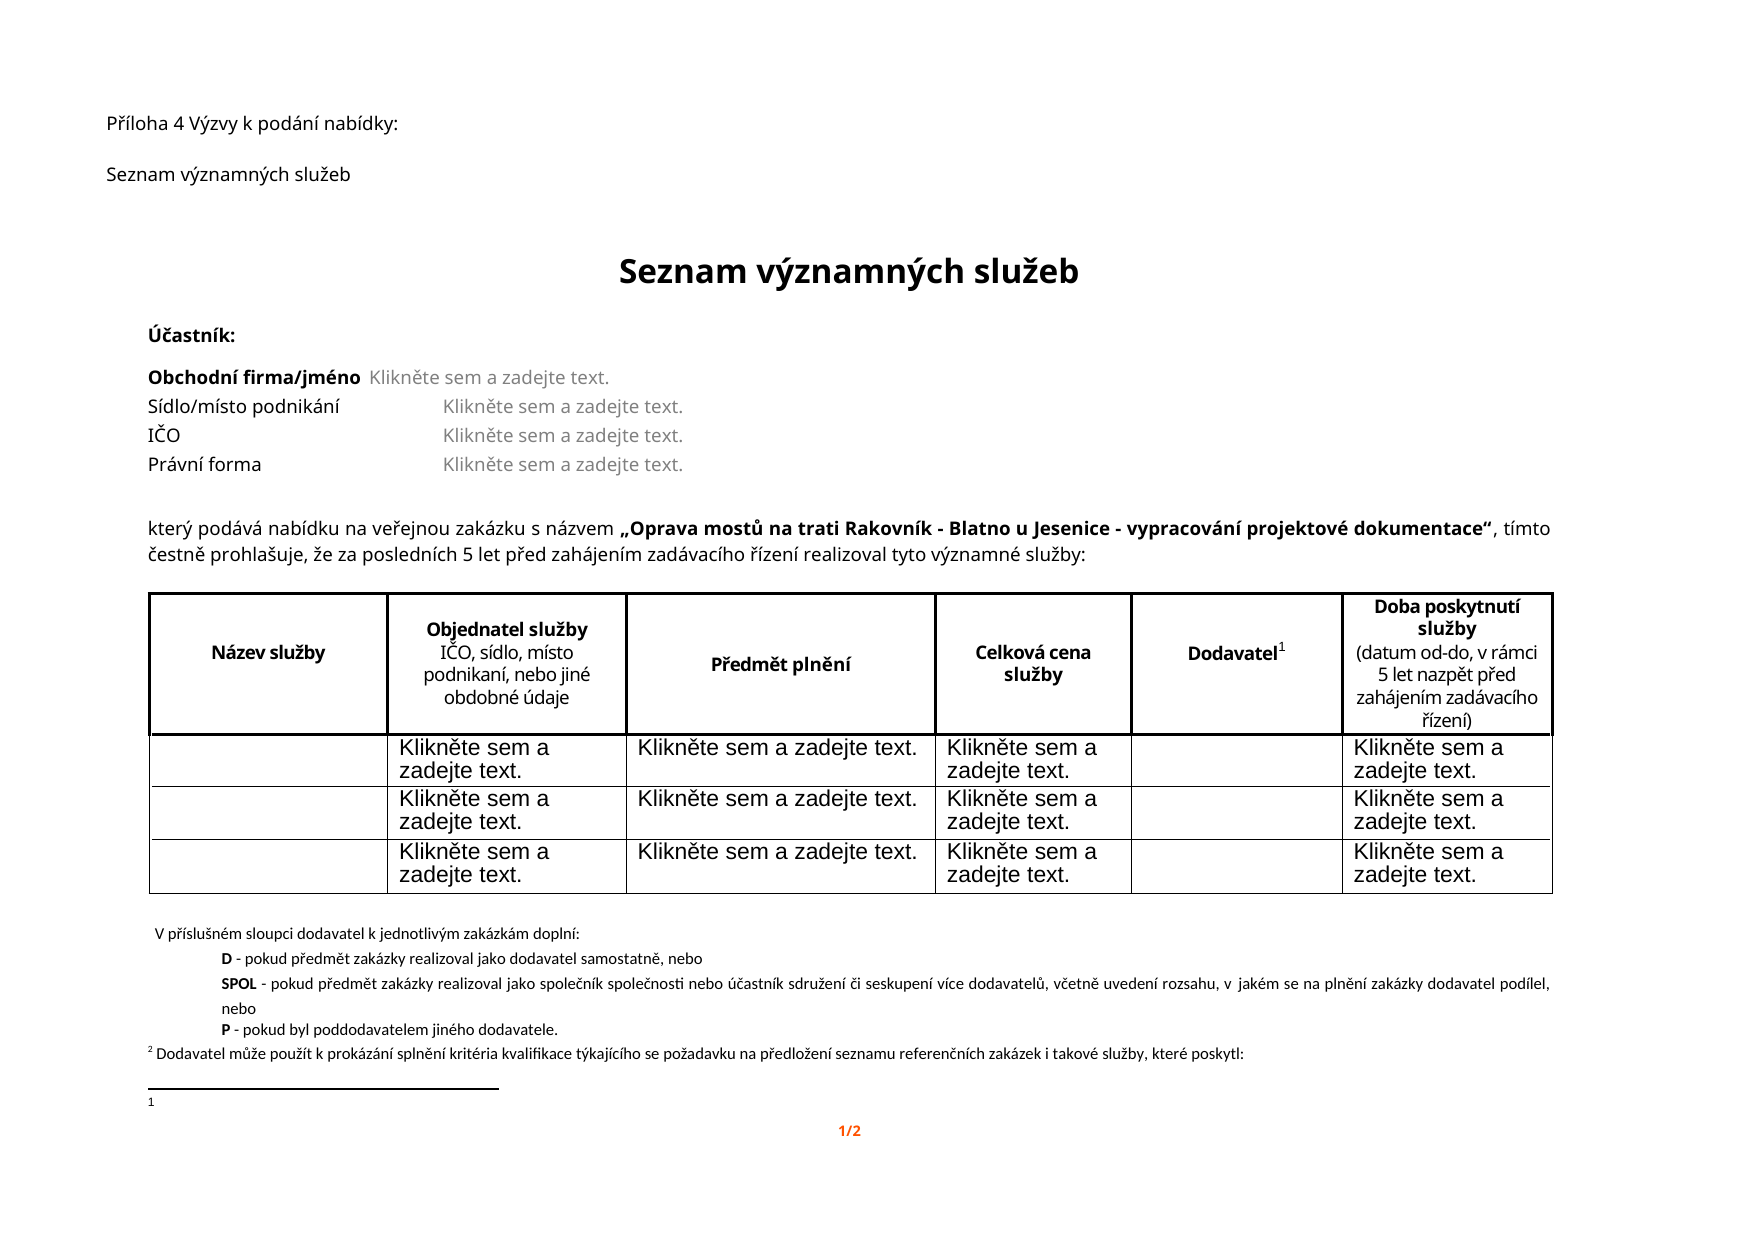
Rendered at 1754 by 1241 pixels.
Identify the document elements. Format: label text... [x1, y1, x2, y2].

text Sídlo/místo podnikání [148, 391, 1551, 419]
table_cell [150, 734, 387, 786]
table_header Předmět plnění [628, 595, 934, 733]
text P - pokud byl poddodavatelem jiného dodavatele. [148, 1019, 1551, 1039]
table_cell [1132, 840, 1342, 892]
text 2 Dodavatel může použít k prokázání splnění kritéria kvalifikace týkajícího se požadavku na předložení seznamu referenčních zakázek i takové služby, které poskytl: [148, 1039, 1551, 1064]
table_cell [1132, 787, 1342, 839]
table_header Doba poskytnutí služby (datum od-do, v rámci 5 let nazpět před zahájením zadávacího řízení) [1344, 595, 1551, 733]
table_cell [1132, 736, 1342, 786]
table_header Celková cena služby [937, 595, 1130, 733]
text Obchodní firma/jméno [148, 362, 1551, 391]
text Právní forma [148, 448, 1551, 477]
text SPOL - pokud předmět zakázky realizoval jako společník společnosti nebo účastník sdružení či seskupení více dodavatelů, včetně uvedení rozsahu, v jakém se na plnění zakázky dodavatel podílel, nebo [221, 969, 1551, 1019]
text který podává nabídku na veřejnou zakázku s názvem „Oprava mostů na trati Rakovník - Blatno u Jesenice - vypracování projektové dokumentace“, tímto čestně prohlašuje, že za posledních 5 let před zahájením zadávacího řízení realizoval tyto významné služby: [148, 516, 1551, 567]
text Účastník: [148, 318, 1551, 349]
title Seznam významných služeb [148, 248, 1551, 293]
table_header Objednatel služby IČO, sídlo, místo podnikaní, nebo jiné obdobné údaje [389, 595, 625, 733]
text IČO [148, 419, 1551, 448]
table_cell [150, 839, 387, 892]
text V příslušném sloupci dodavatel k jednotlivým zakázkám doplní: [148, 919, 1551, 944]
table_cell [150, 786, 387, 839]
table_header Název služby [151, 595, 386, 733]
table_header Dodavatel [1133, 595, 1341, 733]
text D - pokud předmět zakázky realizoval jako dodavatel samostatně, nebo [221, 944, 1551, 969]
